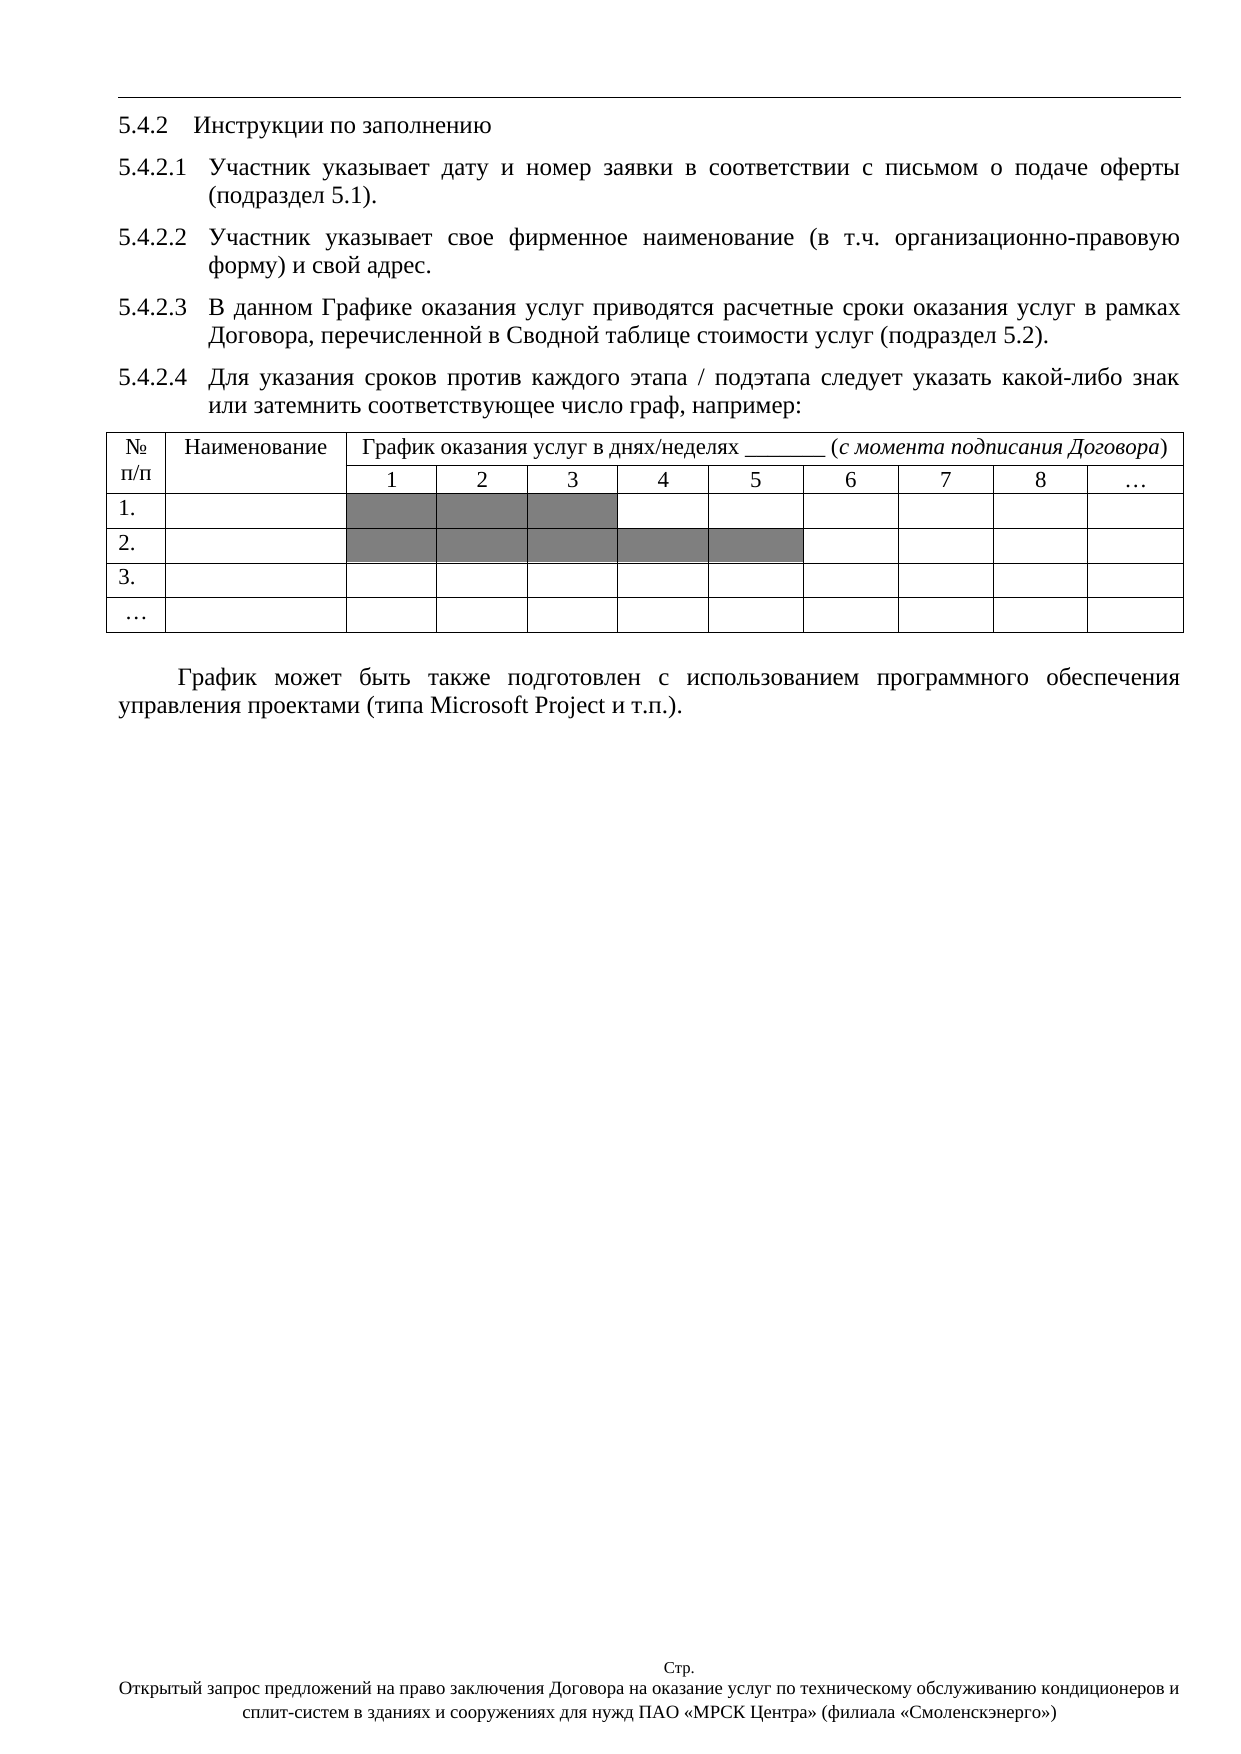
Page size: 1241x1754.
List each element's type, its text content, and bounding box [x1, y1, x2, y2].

table_cell [528, 564, 617, 597]
table_cell 8 [994, 466, 1087, 493]
table_cell [994, 564, 1087, 597]
table_cell 3 [528, 466, 617, 493]
list В данном Графике оказания услуг приводятся расчетные сроки оказания услуг в рамках Договора, перечисленной в Сводной таблице стоимости услуг (подраздел 5.2). [118, 292, 1181, 349]
table_cell [709, 598, 803, 632]
table_cell [437, 598, 527, 632]
table_cell [709, 529, 803, 562]
table_cell [899, 529, 993, 562]
table_cell [166, 564, 346, 597]
table_cell [1088, 494, 1183, 528]
table_cell … [107, 598, 165, 632]
table_cell [347, 529, 436, 562]
table_cell [994, 598, 1087, 632]
text График может быть также подготовлен с использованием программного обеспечения управления проектами (типа Microsoft Project и т.п.). [118, 662, 1181, 719]
table_cell [804, 564, 898, 597]
table_header Наименование [166, 433, 346, 493]
table_cell [437, 564, 527, 597]
table_cell 4 [618, 466, 708, 493]
table_cell [899, 564, 993, 597]
table_cell [1088, 598, 1183, 632]
table_header График оказания услуг в днях/неделях _______ (с момента подписания Договора) [347, 433, 1183, 465]
table_cell [528, 529, 617, 562]
subtitle Инструкции по заполнению [118, 111, 1181, 139]
table_cell [107, 494, 165, 528]
table_cell [994, 494, 1087, 528]
table_cell [804, 529, 898, 562]
table_cell 6 [804, 466, 898, 493]
table_cell 1 [347, 466, 436, 493]
table_cell [166, 598, 346, 632]
table_cell [437, 494, 527, 528]
table_cell [709, 494, 803, 528]
table_cell [899, 494, 993, 528]
table_cell [899, 598, 993, 632]
table_cell [347, 494, 436, 528]
list Участник указывает свое фирменное наименование (в т.ч. организационно-правовую форму) и свой адрес. [118, 222, 1181, 279]
table_header № п/п [107, 433, 165, 493]
table_cell [618, 529, 708, 562]
table_cell [166, 494, 346, 528]
table_cell [166, 529, 346, 562]
table_cell [437, 529, 527, 562]
table_cell 2 [437, 466, 527, 493]
table_cell [618, 598, 708, 632]
table_cell [1088, 529, 1183, 562]
table_cell [618, 494, 708, 528]
table_cell 5 [709, 466, 803, 493]
table_cell [528, 598, 617, 632]
table_cell [994, 529, 1087, 562]
table_cell [709, 564, 803, 597]
table_cell [804, 598, 898, 632]
table_cell [347, 564, 436, 597]
table_cell [347, 598, 436, 632]
table_cell [107, 564, 165, 597]
table_cell [618, 564, 708, 597]
table_cell [1088, 564, 1183, 597]
table_cell … [1088, 466, 1183, 493]
list Для указания сроков против каждого этапа / подэтапа следует указать какой-либо знак или затемнить соответствующее число граф, например: [118, 362, 1181, 419]
list Участник указывает дату и номер заявки в соответствии с письмом о подаче оферты (подраздел 5.1). [118, 152, 1181, 209]
table_cell [528, 494, 617, 528]
table_cell 7 [899, 466, 993, 493]
table_cell [804, 494, 898, 528]
table_cell [107, 529, 165, 562]
